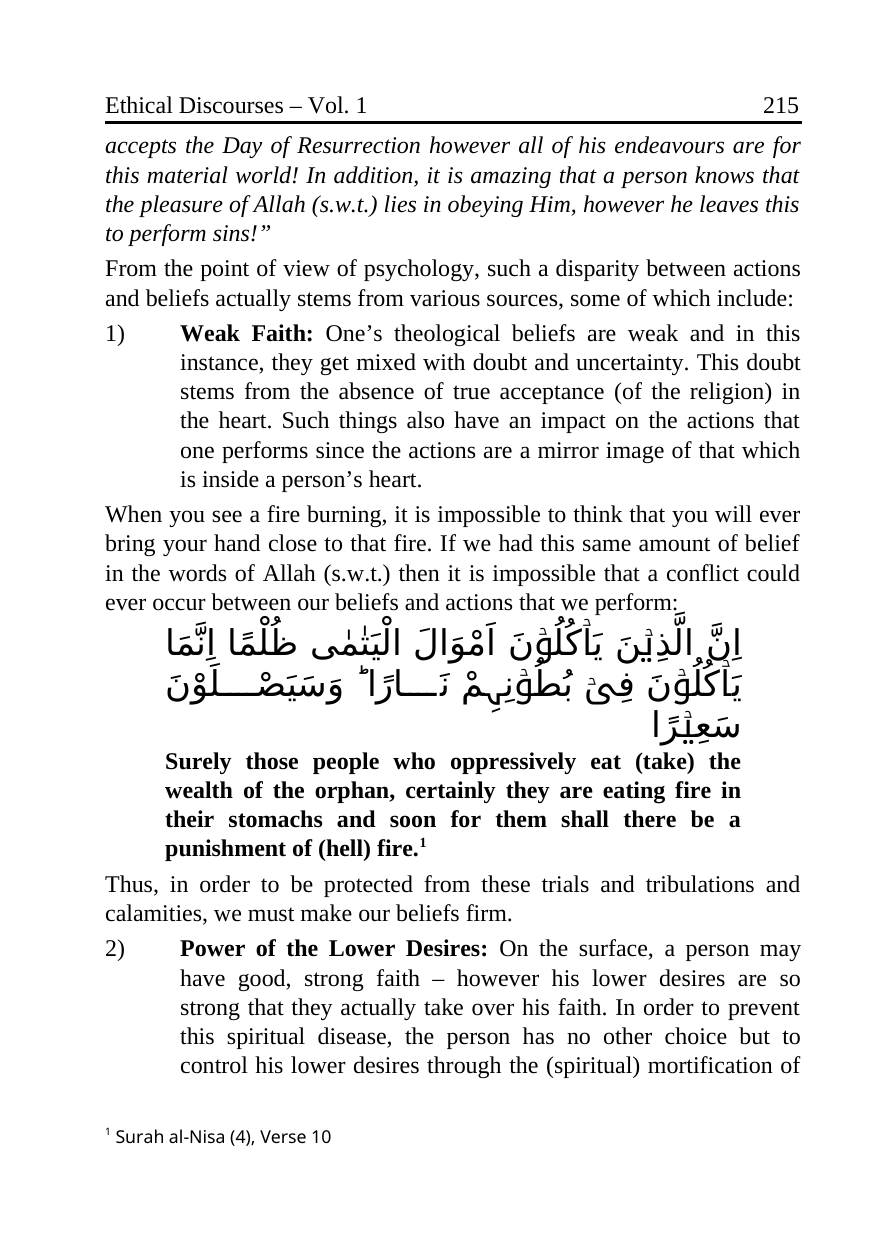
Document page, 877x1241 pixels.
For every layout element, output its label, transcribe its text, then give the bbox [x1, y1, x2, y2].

text An example of this is in two sentences which the Holy Prophet (s.a.w.a.) stated in the tradition mentioned: “It is amazing that a person accepts the Day of Resurrection however all of his endeavours are for this material world! In addition, it is amazing that a person knows that the pleasure of Allah (s.w.t.) lies in obeying Him, however he leaves this to perform sins!” [105, 131, 802, 247]
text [105, 933, 802, 1079]
text When you see a fire burning, it is impossible to think that you will ever bring your hand close to that fire. If we had this same amount of belief in the words of Allah (s.w.t.) then it is impossible that a conflict could ever occur between our beliefs and actions that we perform: [105, 499, 802, 616]
text Surely those people who oppressively eat (take) the wealth of the orphan, certainly they are eating fire in their stomachs and soon for them shall there be a punishment of (hell) fire. [165, 746, 742, 863]
text From the point of view of psychology, such a disparity between actions and beliefs actually stems from various sources, some of which include: [105, 253, 802, 312]
text 1) Weak Faith: One’s theological beliefs are weak and in this instance, they get mixed with doubt and uncertainty. This doubt stems from the absence of true acceptance (of the religion) in the heart. Such things also have an impact on the actions that one performs since the actions are a mirror image of that which is inside a person’s heart. [105, 318, 802, 493]
text Thus, in order to be protected from these trials and tribulations and calamities, we must make our beliefs firm. [105, 869, 802, 927]
text اِنَّ الَّذِیۡنَ یَاۡكُلُوۡنَ اَمْوَالَ الْیَتٰمٰی ظُلْمًا اِنَّمَا یَاۡكُلُوۡنَ فِیۡ بُطُوۡنِہِمْ نَارًا ؕ وَسَیَصْلَوْنَ سَعِیۡرًا [165, 622, 742, 746]
